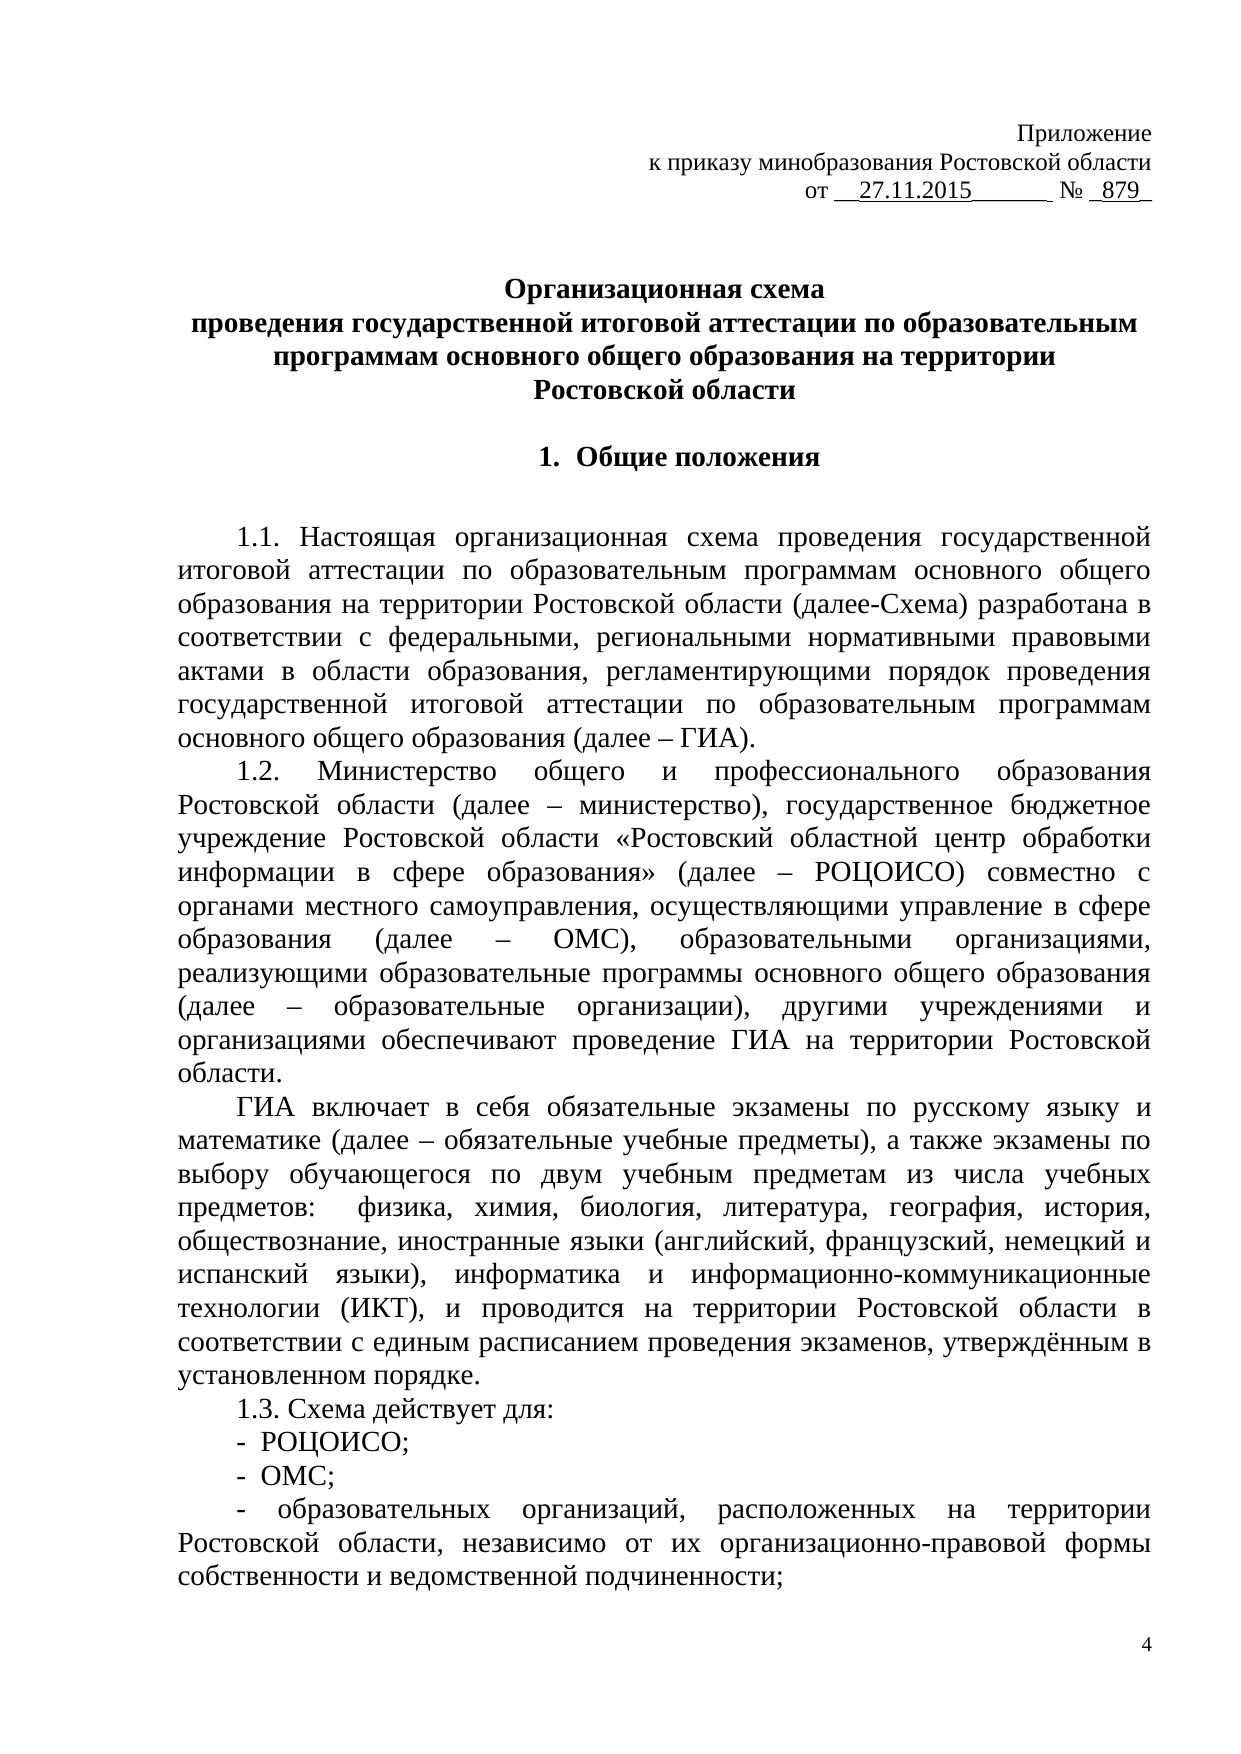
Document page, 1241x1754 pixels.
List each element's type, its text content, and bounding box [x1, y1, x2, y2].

text к приказу минобразования Ростовской области [177, 147, 1152, 176]
text Ростовской области [177, 372, 1152, 406]
text проведения государственной итоговой аттестации по образовательным программам основного общего образования на территории [177, 305, 1152, 372]
text - ОМС; [177, 1458, 1152, 1491]
text Организационная схема [177, 271, 1152, 305]
text 1.2. Министерство общего и профессионального образования Ростовской области (далее – министерство), государственное бюджетное учреждение Ростовской области «Ростовский областной центр обработки информации в сфере образования» (далее – РОЦОИСО) совместно с органами местного самоуправления, осуществляющими управление в сфере образования (далее – ОМС), образовательными организациями, реализующими образовательные программы основного общего образования (далее – образовательные организации), другими учреждениями и организациями обеспечивают проведение ГИА на территории Ростовской области. [177, 753, 1152, 1089]
text Приложение [177, 118, 1152, 147]
list Общие положения [207, 439, 1152, 473]
text от __27.11.2015______ № _879_ [177, 176, 1152, 204]
text - РОЦОИСО; [177, 1424, 1152, 1458]
text - образовательных организаций, расположенных на территории Ростовской области, независимо от их организационно-правовой формы собственности и ведомственной подчиненности; [177, 1491, 1152, 1592]
text 1.1. Настоящая организационная схема проведения государственной итоговой аттестации по образовательным программам основного общего образования на территории Ростовской области (далее-Схема) разработана в соответствии с федеральными, региональными нормативными правовыми актами в области образования, регламентирующими порядок проведения государственной итоговой аттестации по образовательным программам основного общего образования (далее – ГИА). [177, 519, 1152, 753]
text 1.3. Схема действует для: [177, 1391, 1152, 1424]
text ГИА включает в себя обязательные экзамены по русскому языку и математике (далее – обязательные учебные предметы), а также экзамены по выбору обучающегося по двум учебным предметам из числа учебных предметов: физика, химия, биология, литература, география, история, обществознание, иностранные языки (английский, французский, немецкий и испанский языки), информатика и информационно-коммуникационные технологии (ИКТ), и проводится на территории Ростовской области в соответствии с единым расписанием проведения экзаменов, утверждённым в установленном порядке. [177, 1089, 1152, 1391]
